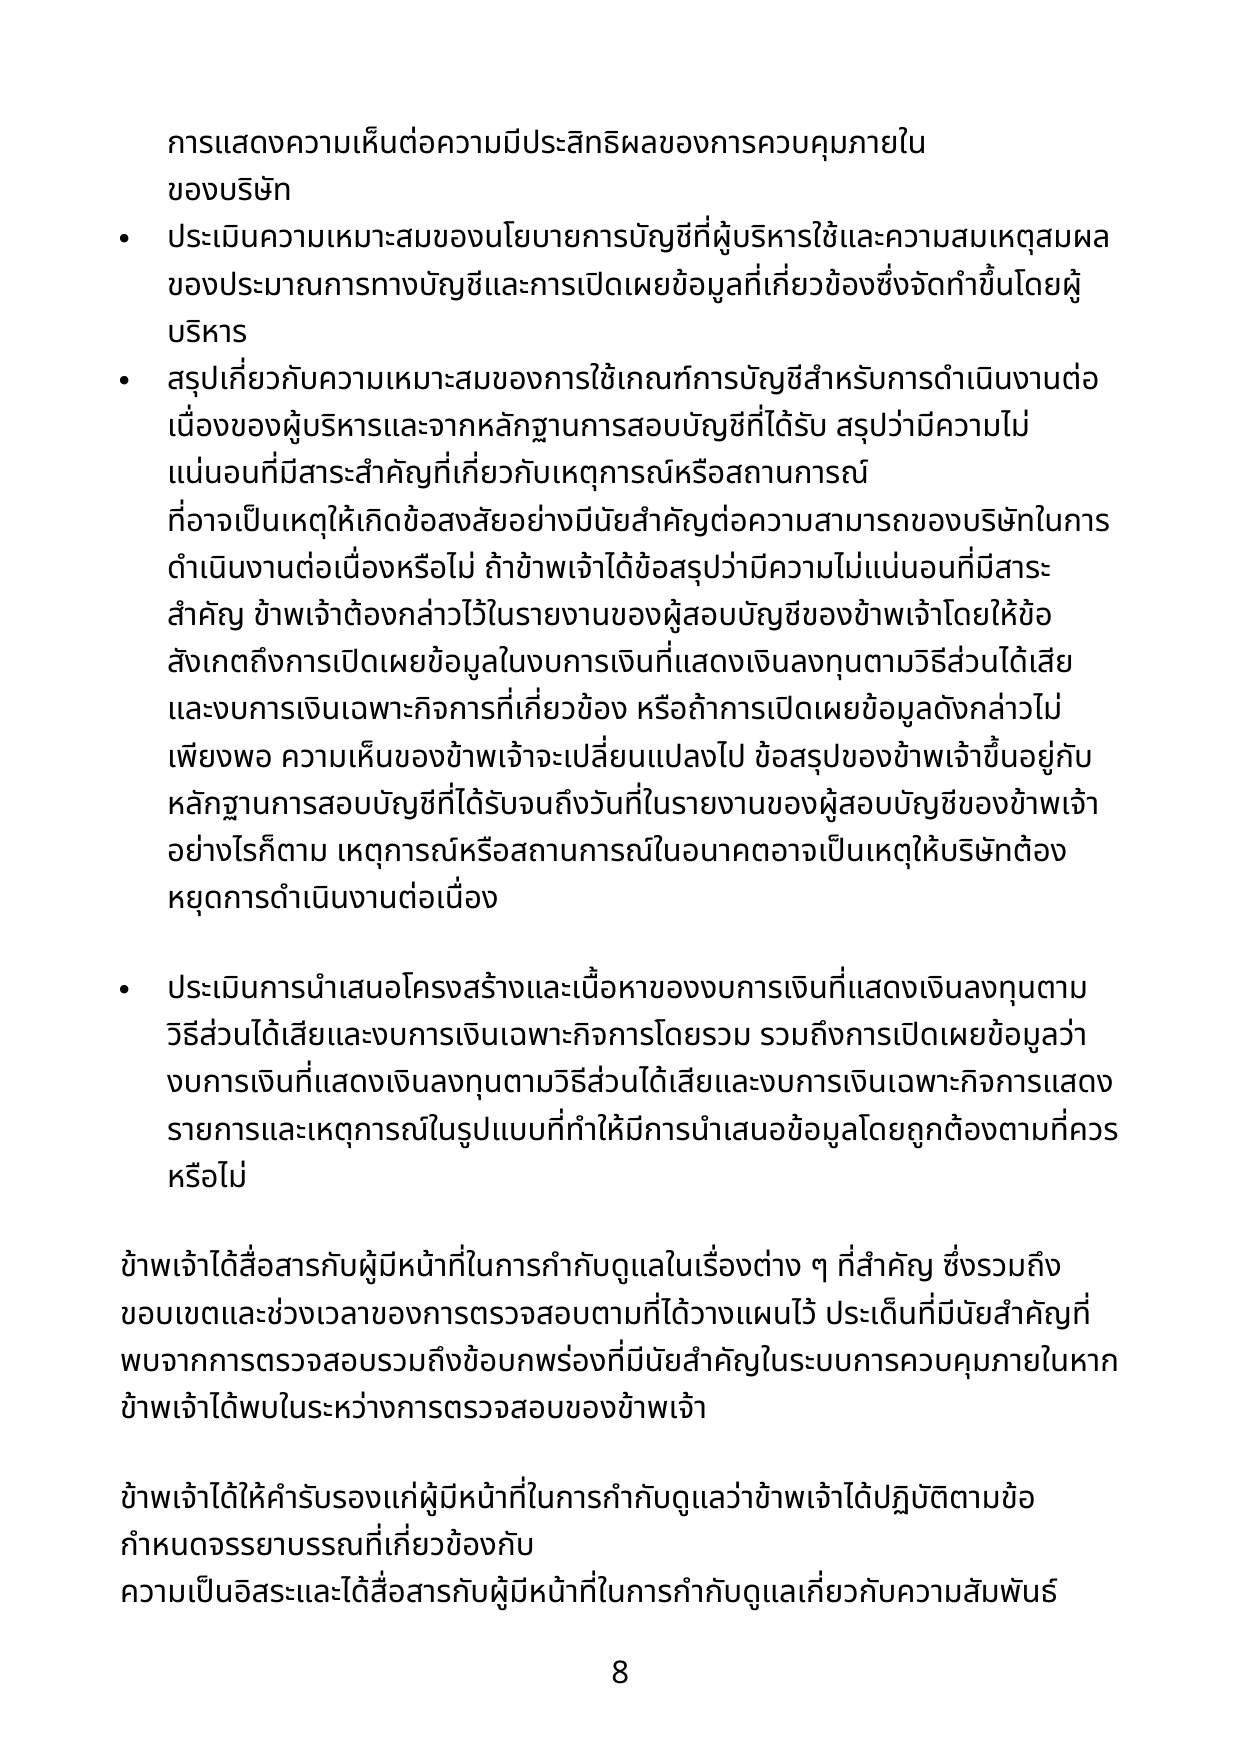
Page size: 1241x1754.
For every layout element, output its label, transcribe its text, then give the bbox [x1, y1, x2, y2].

list สรุปเกี่ยวกับความเหมาะสมของการใช้เกณฑ์การบัญชีสำหรับการดำเนินงานต่อเนื่องของผู้บริหารและจากหลักฐานการสอบบัญชีที่ได้รับ สรุปว่ามีความไม่แน่นอนที่มีสาระสำคัญที่เกี่ยวกับเหตุการณ์หรือสถานการณ์ ที่อาจเป็นเหตุให้เกิดข้อสงสัยอย่างมีนัยสำคัญต่อความสามารถของบริษัทในการดำเนินงานต่อเนื่องหรือไม่ ถ้าข้าพเจ้าได้ข้อสรุปว่ามีความไม่แน่นอนที่มีสาระสำคัญ ข้าพเจ้าต้องกล่าวไว้ในรายงานของผู้สอบบัญชีของข้าพเจ้าโดยให้ข้อสังเกตถึงการเปิดเผยข้อมูลในงบการเงินที่แสดงเงินลงทุนตามวิธีส่วนได้เสียและงบการเงินเฉพาะกิจการที่เกี่ยวข้อง หรือถ้าการเปิดเผยข้อมูลดังกล่าวไม่เพียงพอ ความเห็นของข้าพเจ้าจะเปลี่ยนแปลงไป ข้อสรุปของข้าพเจ้าขึ้นอยู่กับหลักฐานการสอบบัญชีที่ได้รับจนถึงวันที่ในรายงานของผู้สอบบัญชีของข้าพเจ้า อย่างไรก็ตาม เหตุการณ์หรือสถานการณ์ในอนาคตอาจเป็นเหตุให้บริษัทต้องหยุดการดำเนินงานต่อเนื่อง [120, 356, 1120, 923]
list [120, 120, 1120, 215]
list ประเมินความเหมาะสมของนโยบายการบัญชีที่ผู้บริหารใช้และความสมเหตุสมผลของประมาณการทางบัญชีและการเปิดเผยข้อมูลที่เกี่ยวข้องซึ่งจัดทำขึ้นโดยผู้บริหาร [120, 215, 1120, 356]
list ประเมินการนำเสนอโครงสร้างและเนื้อหาของงบการเงินที่แสดงเงินลงทุนตามวิธีส่วนได้เสียและงบการเงินเฉพาะกิจการโดยรวม รวมถึงการเปิดเผยข้อมูลว่างบการเงินที่แสดงเงินลงทุนตามวิธีส่วนได้เสียและงบการเงินเฉพาะกิจการแสดงรายการและเหตุการณ์ในรูปแบบที่ทำให้มีการนำเสนอข้อมูลโดยถูกต้องตามที่ควรหรือไม่ [120, 965, 1120, 1201]
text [120, 1475, 1120, 1617]
text ข้าพเจ้าได้สื่อสารกับผู้มีหน้าที่ในการกำกับดูแลในเรื่องต่าง ๆ ที่สำคัญ ซึ่งรวมถึงขอบเขตและช่วงเวลาของการตรวจสอบตามที่ได้วางแผนไว้ ประเด็นที่มีนัยสำคัญที่พบจากการตรวจสอบรวมถึงข้อบกพร่องที่มีนัยสำคัญในระบบการควบคุมภายในหากข้าพเจ้าได้พบในระหว่างการตรวจสอบของข้าพเจ้า [120, 1244, 1120, 1432]
